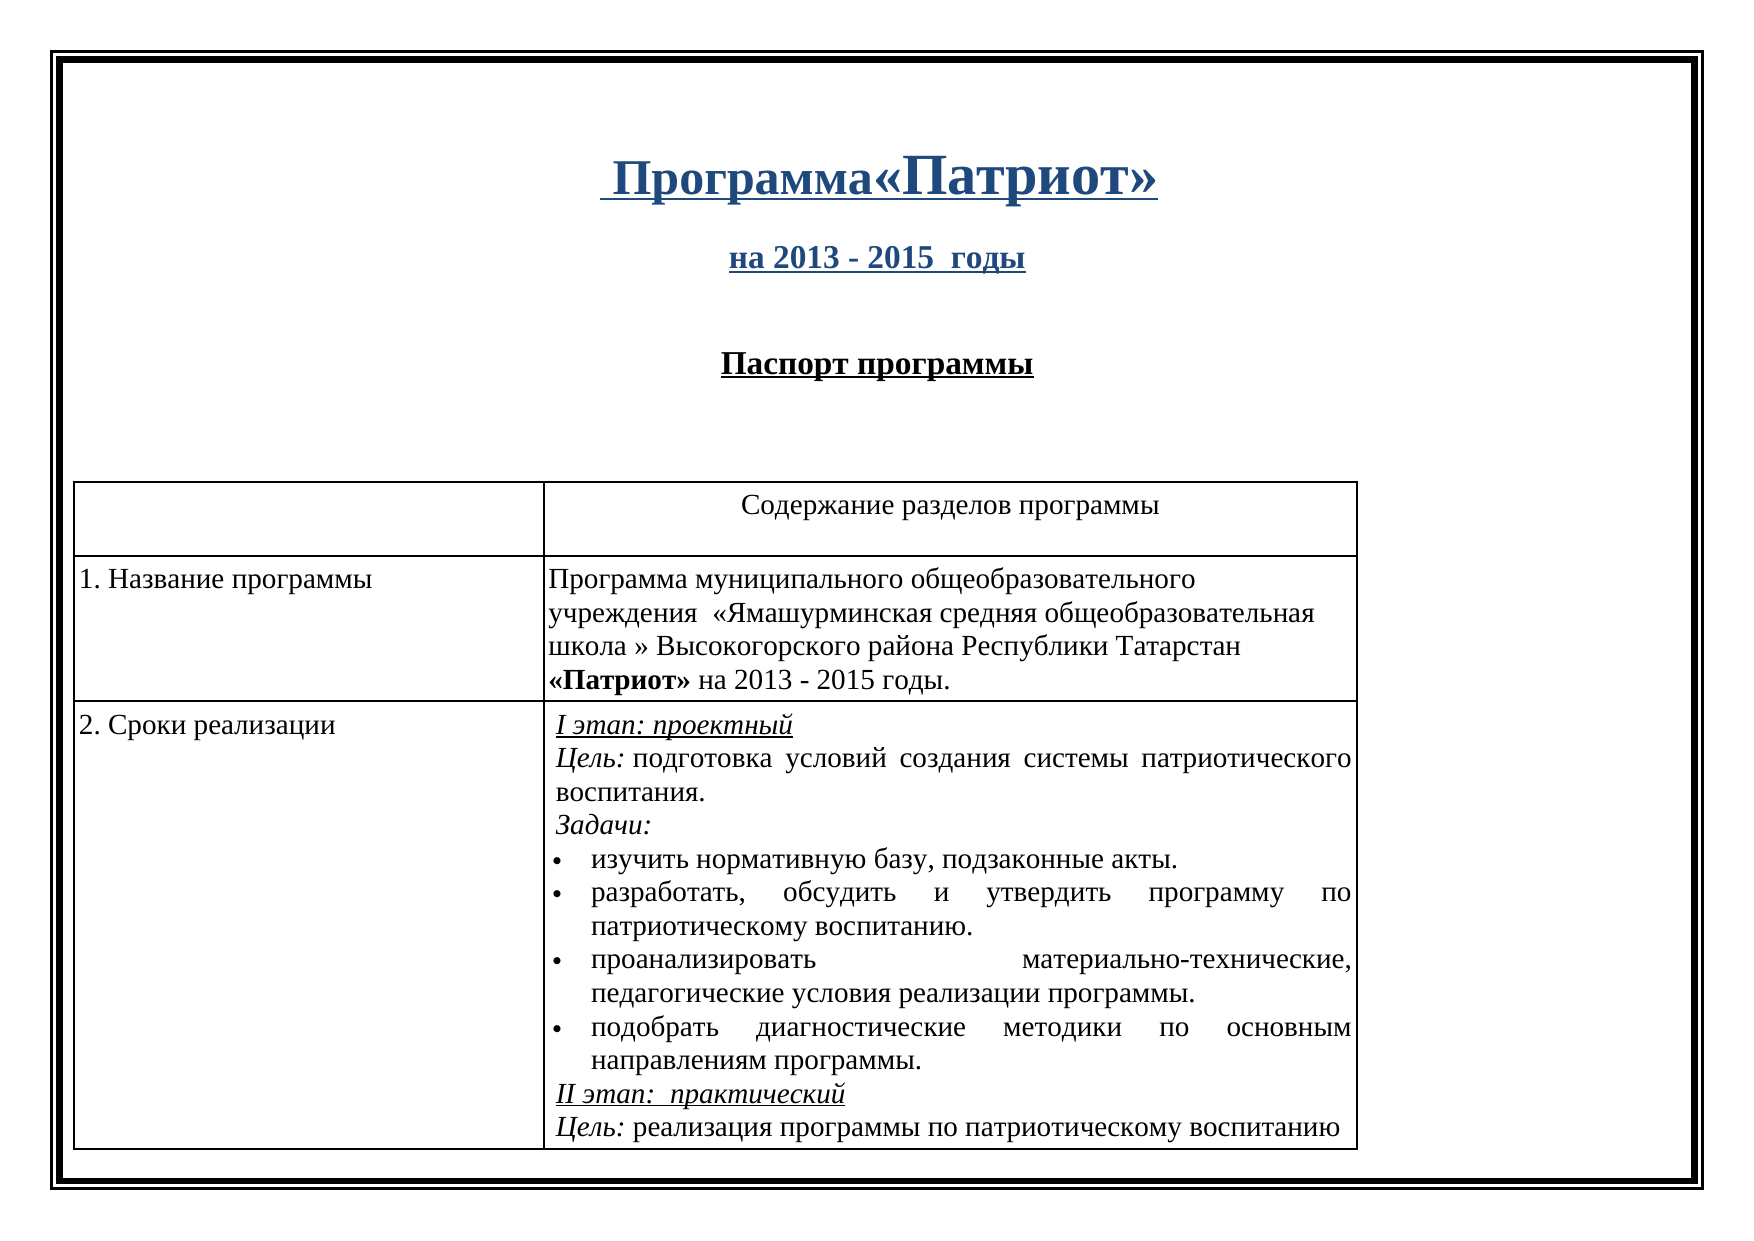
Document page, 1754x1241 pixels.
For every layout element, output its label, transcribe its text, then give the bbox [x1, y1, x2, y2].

table_cell 1. Название программы [75, 557, 543, 700]
text на 2013 - 2015 годы [75, 238, 1679, 276]
table_cell 2. Сроки реализации [75, 702, 543, 1148]
table_cell Программа муниципального общеобразовательного учреждения «Ямашурминская средняя общеобразовательная школа » Высокогорского района Республики Татарстан «Патриот» на 2013 - 2015 годы. [545, 557, 1356, 700]
table_header [75, 483, 543, 554]
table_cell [545, 702, 1356, 1148]
text Паспорт программы [75, 343, 1679, 382]
table_header Содержание разделов программы [545, 483, 1356, 554]
text Программа«Патриот» [75, 140, 1679, 207]
